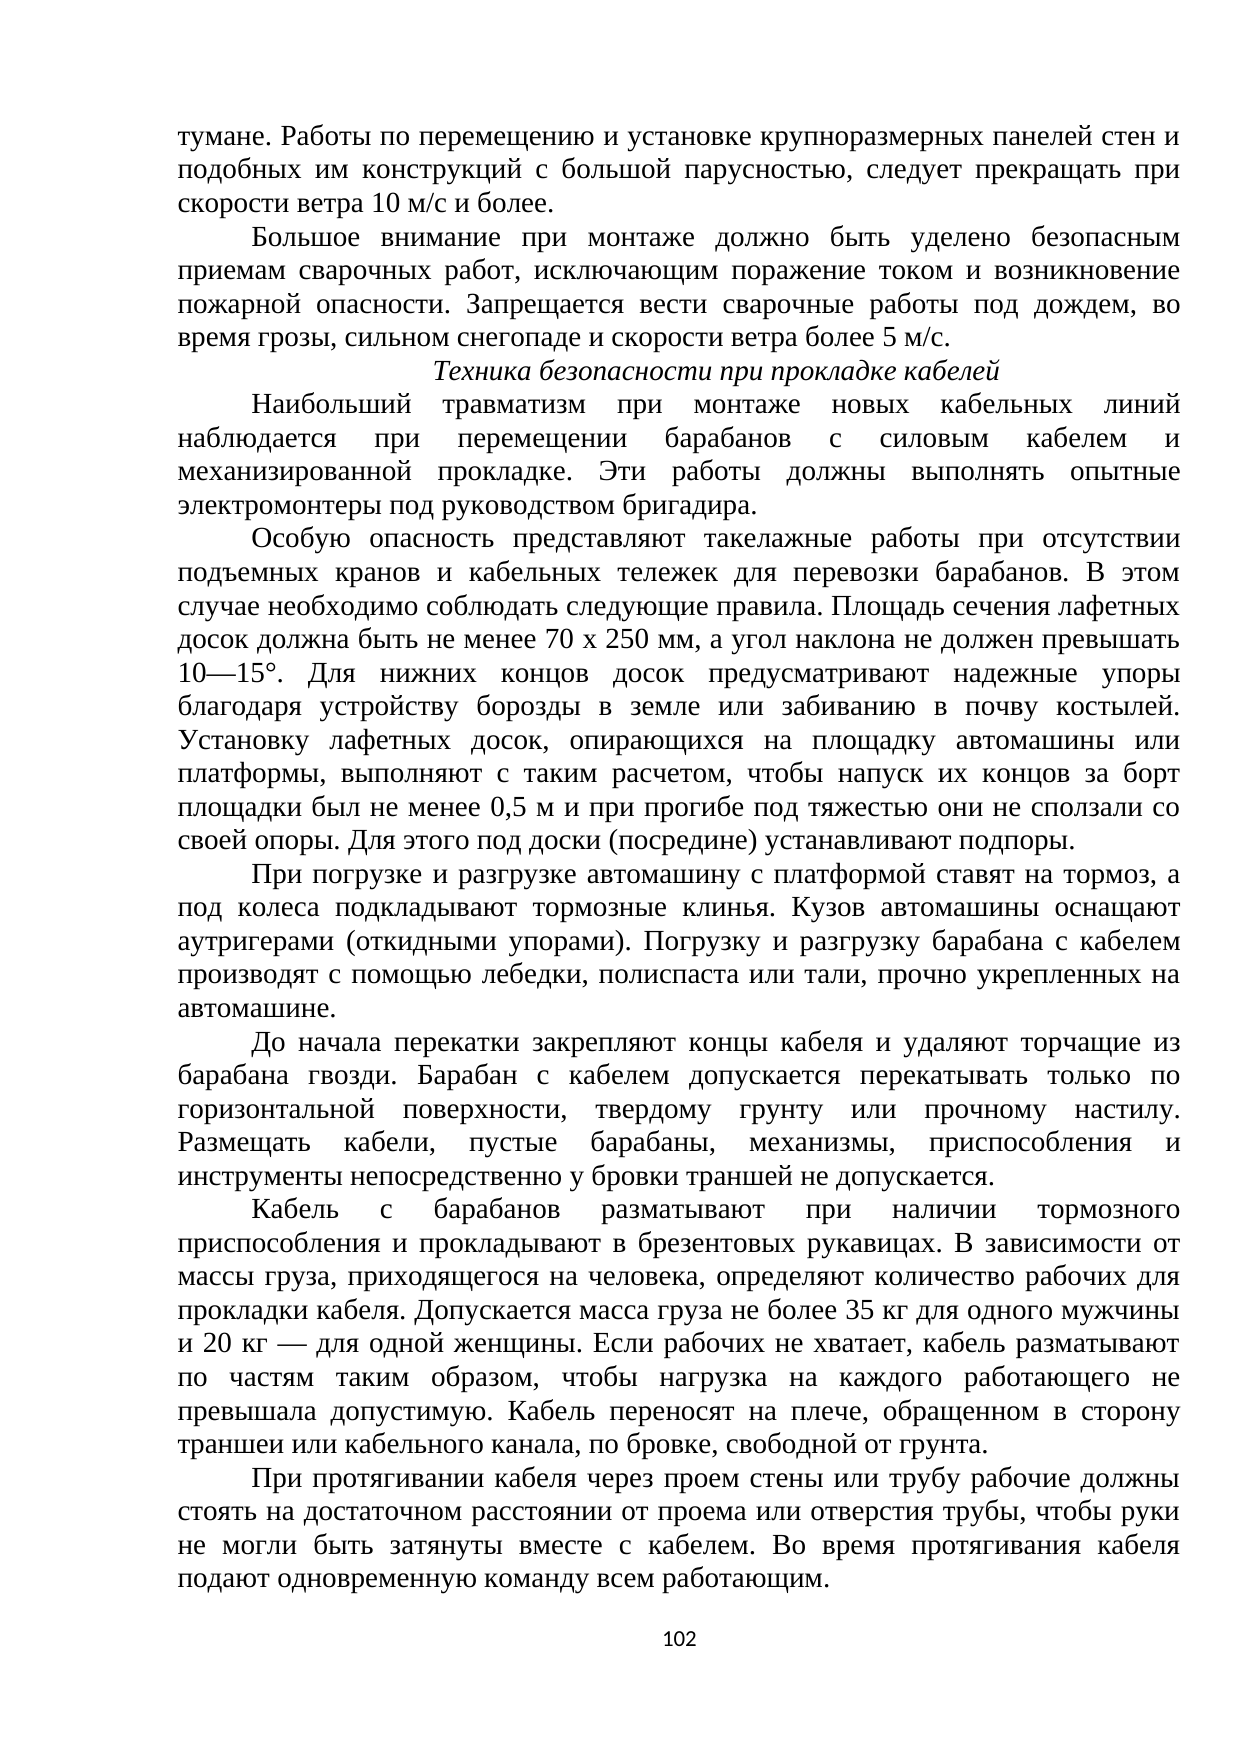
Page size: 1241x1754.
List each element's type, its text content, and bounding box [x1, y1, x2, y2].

text При протягивании кабеля через проем стены или трубу рабочие должны стоять на достаточном расстоянии от проема или отверстия трубы, чтобы руки не могли быть затянуты вместе с кабелем. Во время протягивания кабеля подают одновременную команду всем работающим. [177, 1460, 1181, 1594]
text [177, 118, 1181, 219]
text Наибольший травматизм при монтаже новых кабельных линий наблюдается при перемещении барабанов с силовым кабелем и механизированной прокладке. Эти работы должны выполнять опытные электромонтеры под руководством бригадира. [177, 386, 1181, 521]
text Техника безопасности при прокладке кабелей [177, 353, 1181, 386]
text До начала перекатки закрепляют концы кабеля и удаляют торчащие из барабана гвозди. Барабан с кабелем допускается перекатывать только по горизонтальной поверхности, твердому грунту или прочному настилу. Размещать кабели, пустые барабаны, механизмы, приспособления и инструменты непосредственно у бровки траншей не допускается. [177, 1024, 1181, 1191]
text При погрузке и разгрузке автомашину с платформой ставят на тормоз, а под колеса подкладывают тормозные клинья. Кузов автомашины оснащают аутригерами (откидными упорами). Погрузку и разгрузку барабана с кабелем производят с помощью лебедки, полиспаста или тали, прочно укрепленных на автомашине. [177, 856, 1181, 1024]
text Большое внимание при монтаже должно быть уделено безопасным приемам сварочных работ, исключающим поражение током и возникновение пожарной опасности. Запрещается вести сварочные работы под дождем, во время грозы, сильном снегопаде и скорости ветра более 5 м/с. [177, 219, 1181, 353]
text Кабель с барабанов разматывают при наличии тормозного приспособления и прокладывают в брезентовых рукавицах. В зависимости от массы груза, приходящегося на человека, определяют количество рабочих для прокладки кабеля. Допускается масса груза не более 35 кг для одного мужчины и 20 кг — для одной женщины. Если рабочих не хватает, кабель разматывают по частям таким образом, чтобы нагрузка на каждого работающего не превышала допустимую. Кабель переносят на плече, обращенном в сторону траншеи или кабельного канала, по бровке, свободной от грунта. [177, 1191, 1181, 1460]
text Особую опасность представляют такелажные работы при отсутствии подъемных кранов и кабельных тележек для перевозки барабанов. В этом случае необходимо соблюдать следующие правила. Площадь сечения лафетных досок должна быть не менее 70 х 250 мм, а угол наклона не должен превышать 10—15°. Для нижних концов досок предусматривают надежные упоры благодаря устройству борозды в земле или забиванию в почву костылей. Установку лафетных досок, опирающихся на площадку автомашины или платформы, выполняют с таким расчетом, чтобы напуск их концов за борт площадки был не менее 0,5 м и при прогибе под тяжестью они не сползали со своей опоры. Для этого под доски (посредине) устанавливают подпоры. [177, 521, 1181, 856]
